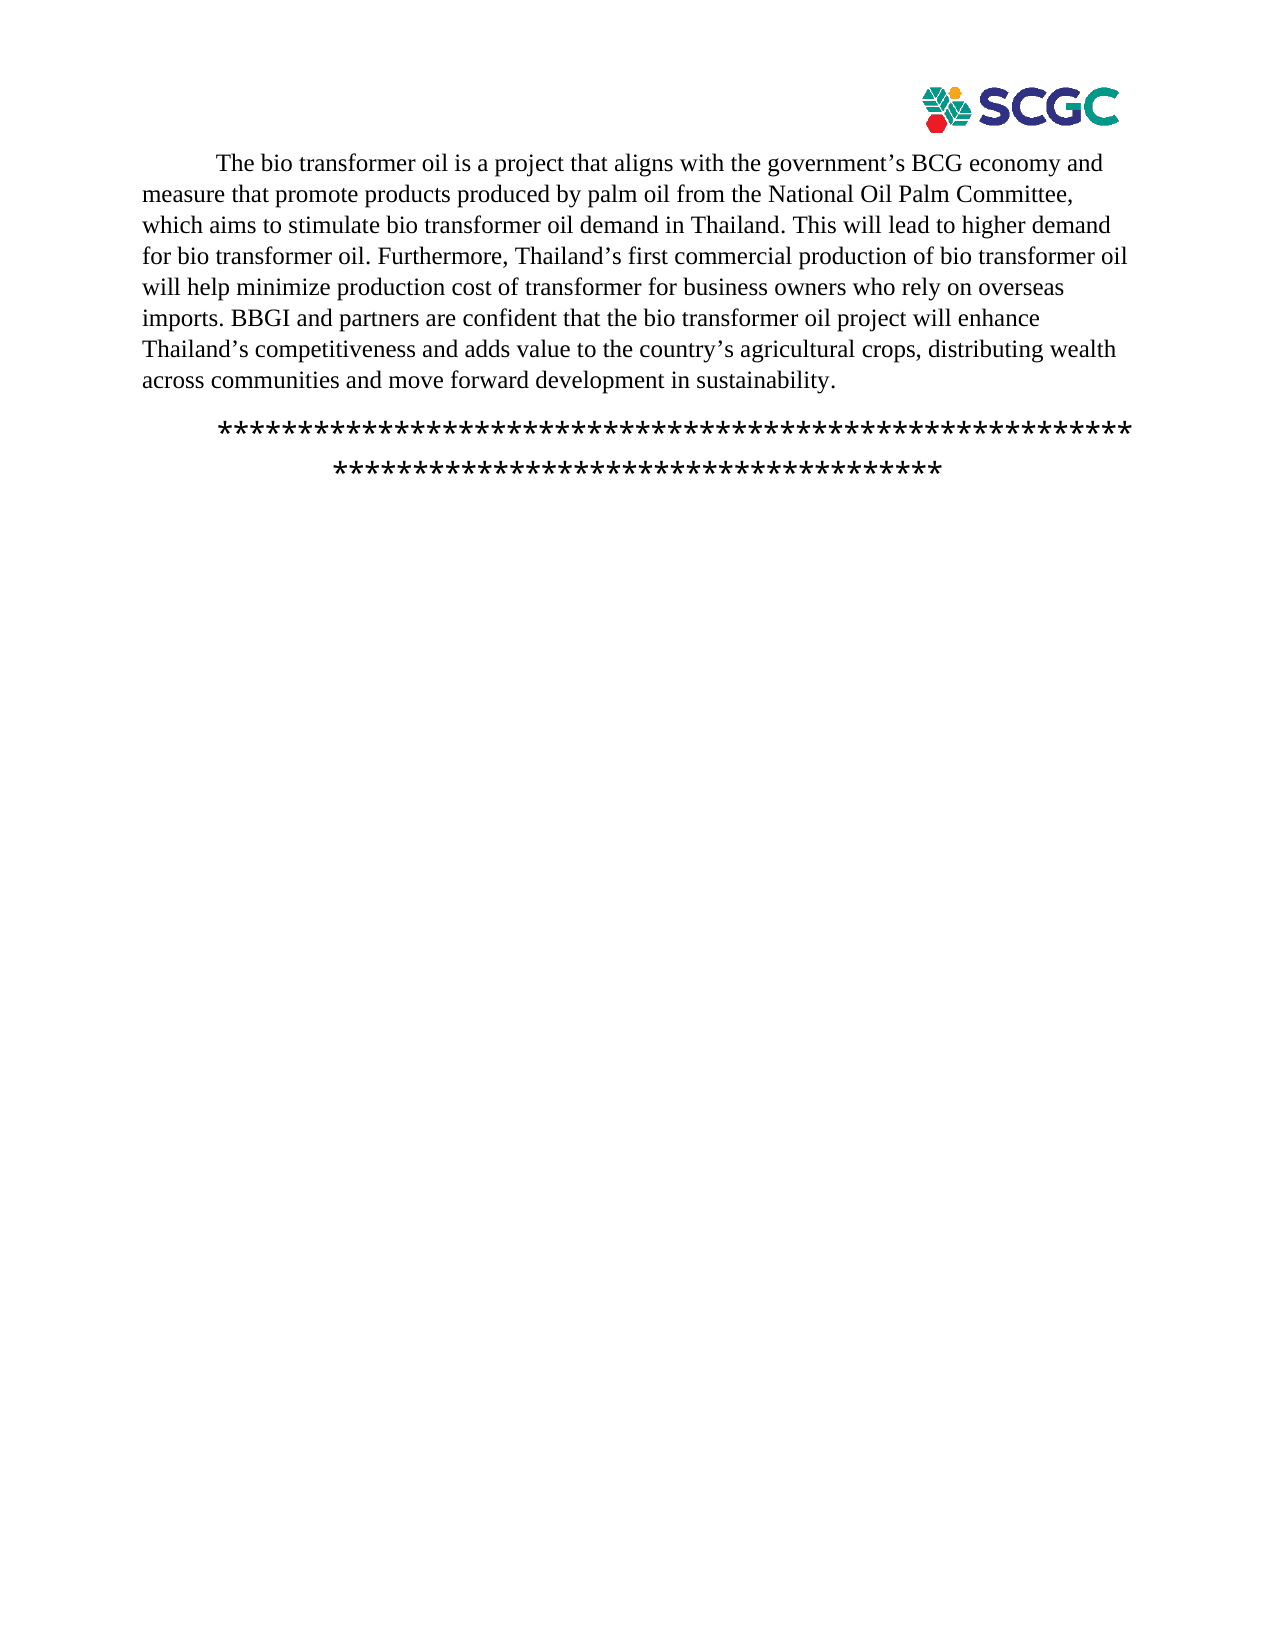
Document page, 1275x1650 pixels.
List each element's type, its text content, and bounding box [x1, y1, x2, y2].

picture [907, 72, 1134, 148]
text The bio transformer oil is a project that aligns with the government’s BCG economy and measure that promote products produced by palm oil from the National Oil Palm Committee, which aims to stimulate bio transformer oil demand in Thailand. This will lead to higher demand for bio transformer oil. Furthermore, Thailand’s first commercial production of bio transformer oil will help minimize production cost of transformer for business owners who rely on overseas imports. BBGI and partners are confident that the bio transformer oil project will enhance Thailand’s competitiveness and adds value to the country’s agricultural crops, distributing wealth across communities and move forward development in sustainability. [142, 148, 1133, 394]
list *********************************************************************************************** [142, 413, 1133, 492]
